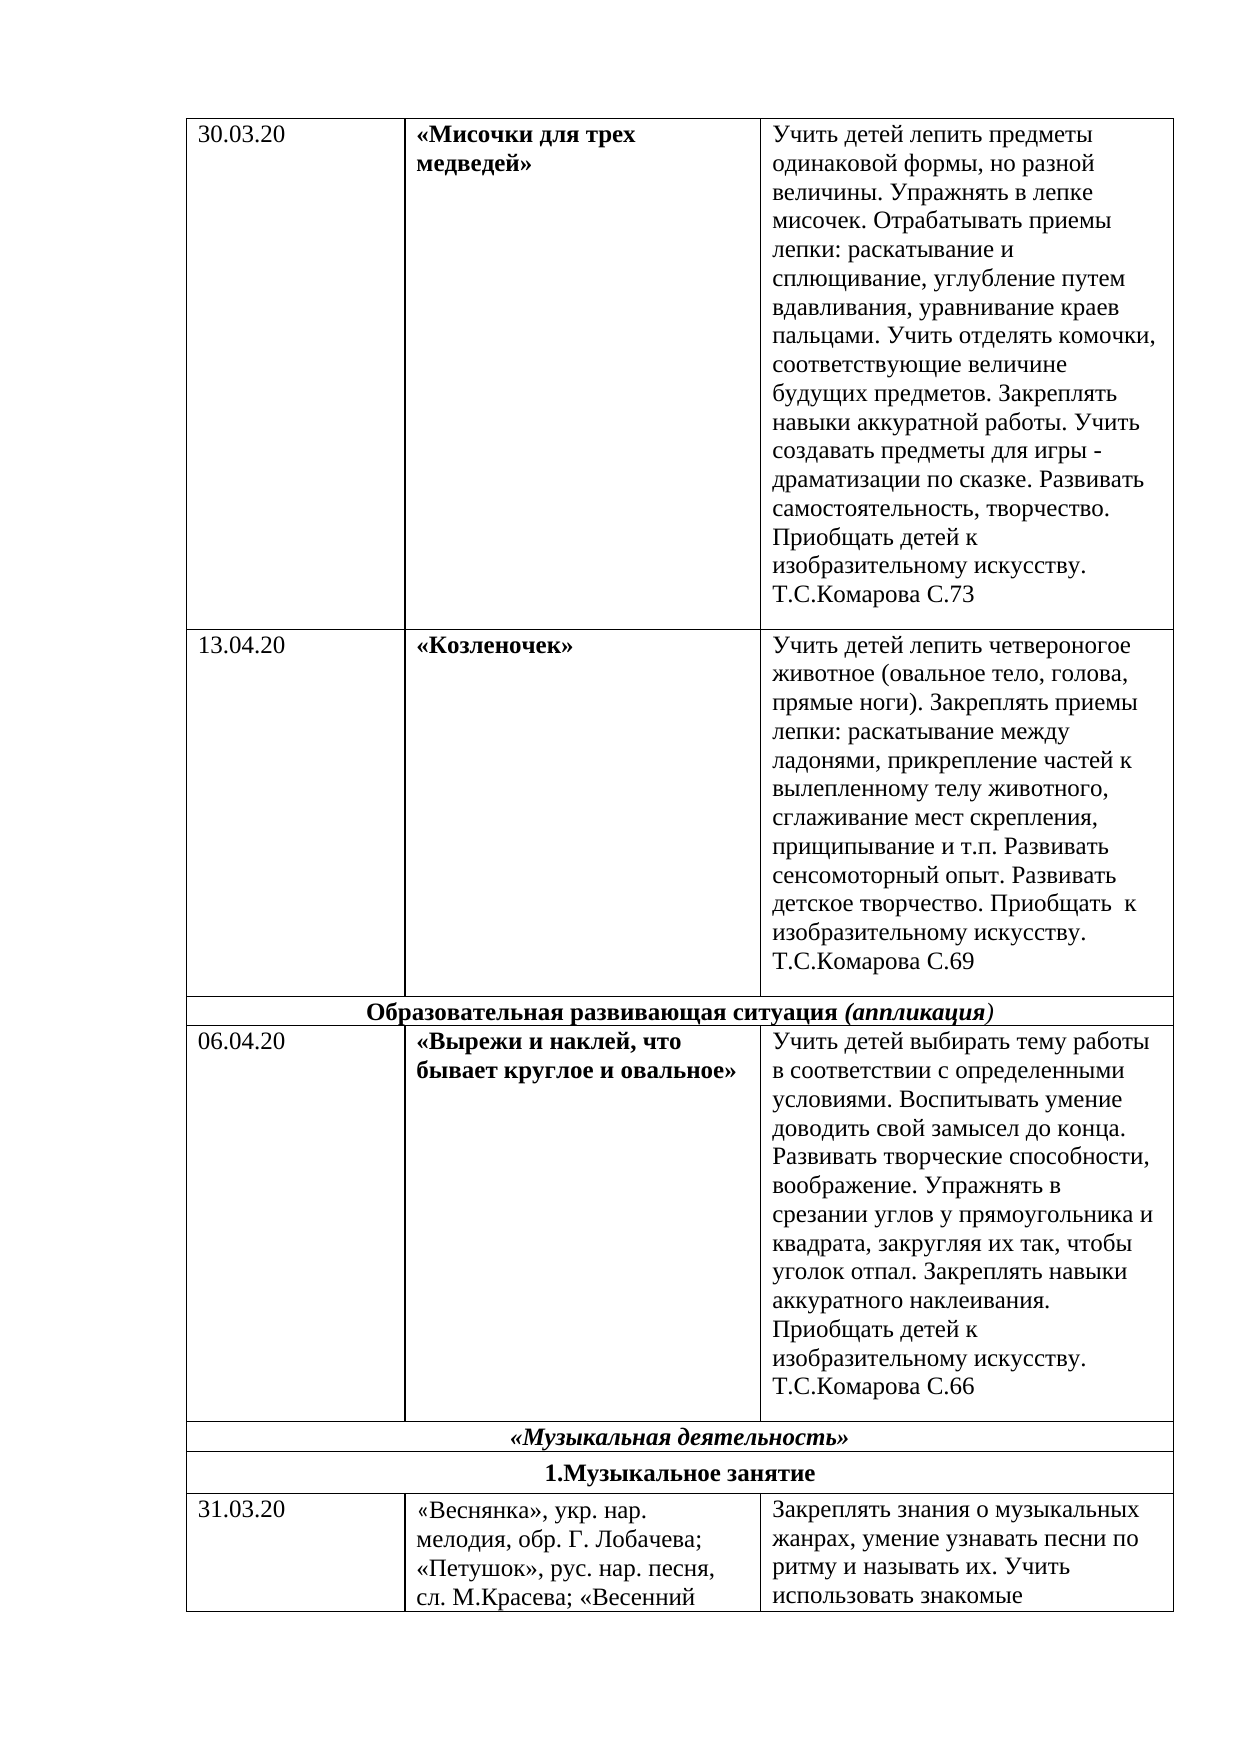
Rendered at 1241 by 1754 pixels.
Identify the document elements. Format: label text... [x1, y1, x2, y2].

table_cell Образовательная развивающая ситуация (аппликация) [187, 997, 1173, 1025]
table_cell «Вырежи и наклей, что бывает круглое и овальное» [406, 1026, 760, 1421]
table_cell «Мисочки для трех медведей» [406, 119, 760, 629]
table_cell Учить детей выбирать тему работы в соответствии с определенными условиями. Воспитывать умение доводить свой замысел до конца. Развивать творческие способности, воображение. Упражнять в срезании углов у прямоугольника и квадрата, закругляя их так, чтобы уголок отпал. Закреплять навыки аккуратного наклеивания. Приобщать детей к изобразительному искусству. Т.С.Комарова С.66 [761, 1026, 1173, 1421]
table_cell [406, 1494, 760, 1611]
table_cell Учить детей лепить предметы одинаковой формы, но разной величины. Упражнять в лепке мисочек. Отрабатывать приемы лепки: раскатывание и сплющивание, углубление путем вдавливания, уравнивание краев пальцами. Учить отделять комочки, соответствующие величине будущих предметов. Закреплять навыки аккуратной работы. Учить создавать предметы для игры - драматизации по сказке. Развивать самостоятельность, творчество. Приобщать детей к изобразительному искусству. Т.С.Комарова С.73 [761, 119, 1173, 629]
table_cell «Козленочек» [406, 630, 760, 996]
table_cell 31.03.20 [187, 1494, 404, 1611]
table_cell 06.04.20 [187, 1026, 404, 1421]
table_cell 30.03.20 [187, 119, 404, 629]
table_cell 1.Музыкальное занятие [187, 1452, 1173, 1493]
table_cell 13.04.20 [187, 630, 404, 996]
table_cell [761, 1494, 1173, 1611]
table_cell «Музыкальная деятельность» [187, 1422, 1173, 1451]
table_cell Учить детей лепить четвероногое животное (овальное тело, голова, прямые ноги). Закреплять приемы лепки: раскатывание между ладонями, прикрепление частей к вылепленному телу животного, сглаживание мест скрепления, прищипывание и т.п. Развивать сенсомоторный опыт. Развивать детское творчество. Приобщать к изобразительному искусству. Т.С.Комарова С.69 [761, 630, 1173, 996]
